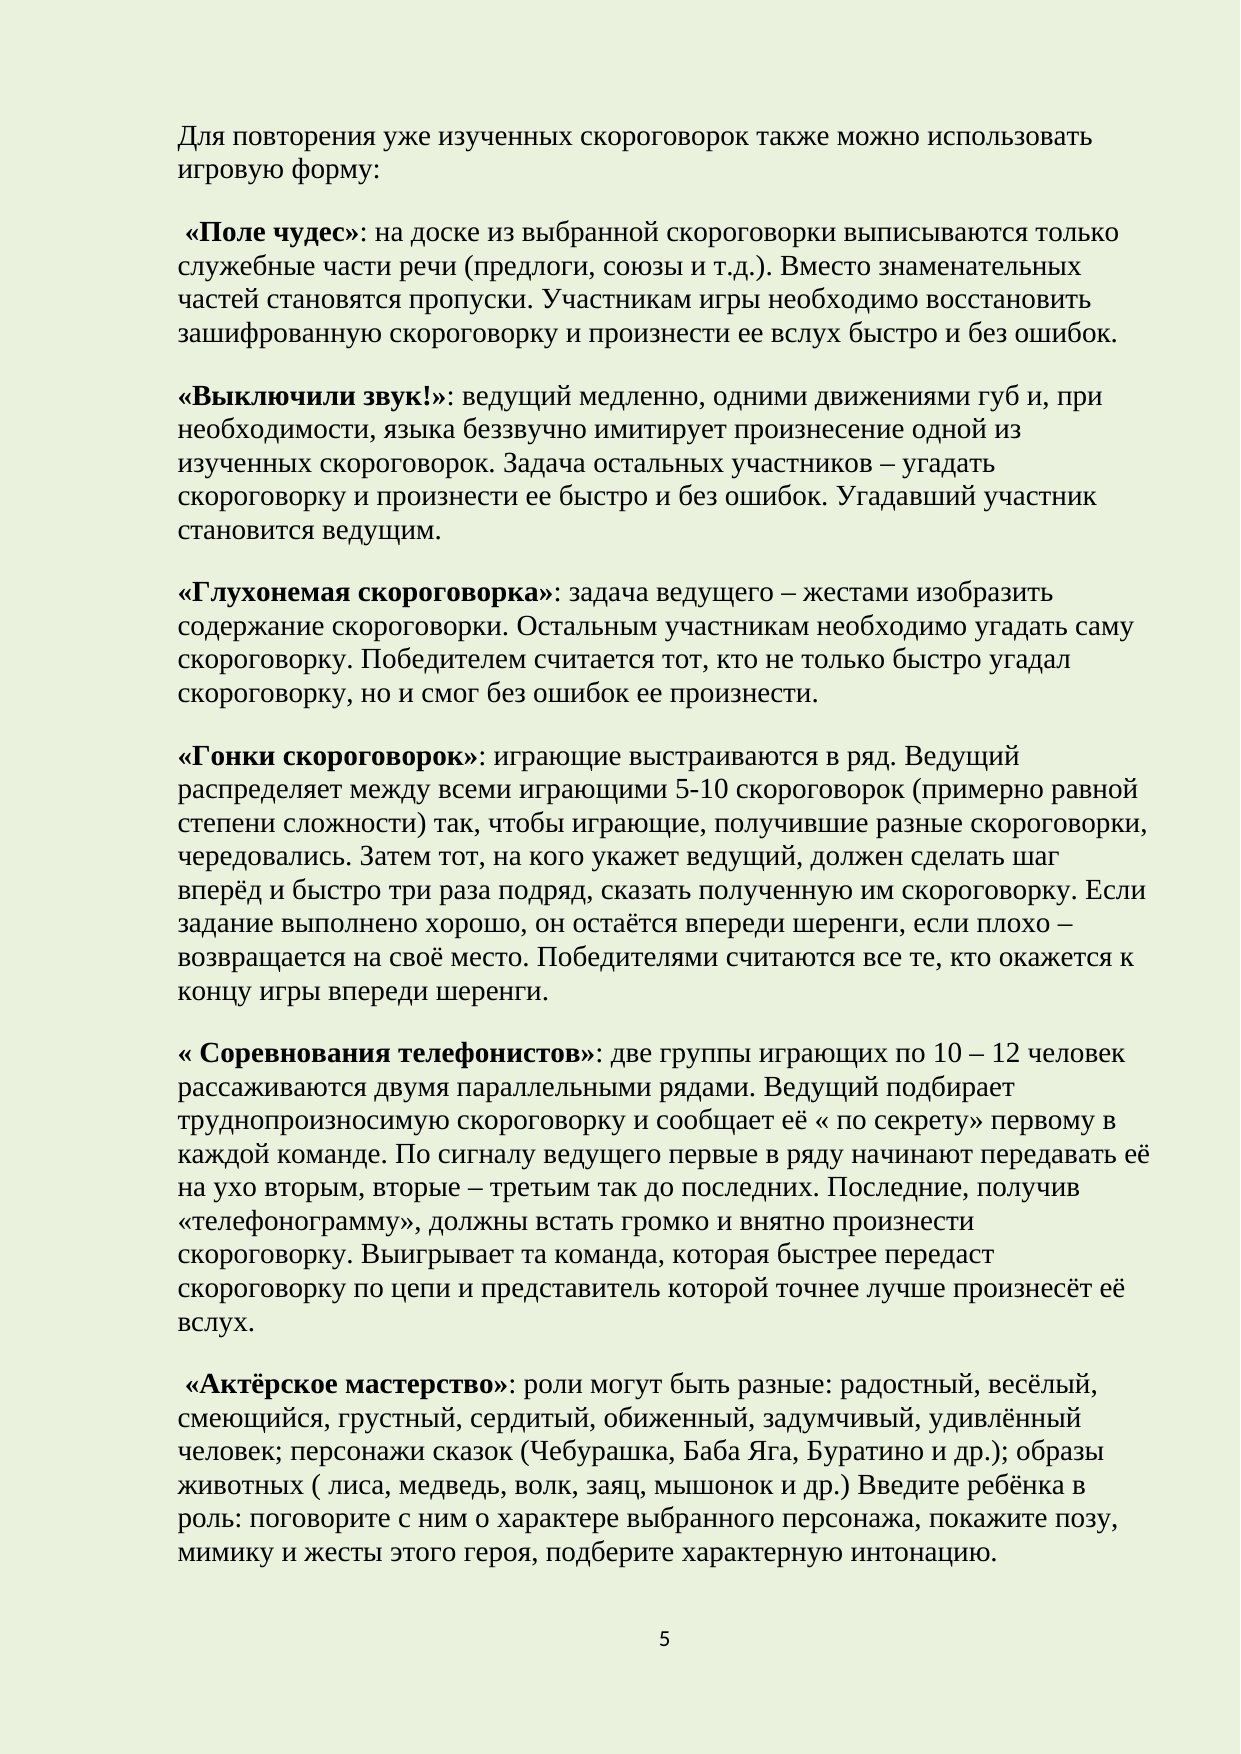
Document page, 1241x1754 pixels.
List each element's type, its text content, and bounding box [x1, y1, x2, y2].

text «Поле чудес»: на доске из выбранной скороговорки выписываются только служебные части речи (предлоги, союзы и т.д.). Вместо знаменательных частей становятся пропуски. Участникам игры необходимо восстановить зашифрованную скороговорку и произнести ее вслух быстро и без ошибок. [177, 214, 1152, 348]
text Для повторения уже изученных скороговорок также можно использовать игровую форму: [177, 118, 1152, 185]
text «Гонки скороговорок»: играющие выстраиваются в ряд. Ведущий распределяет между всеми играющими 5-10 скороговорок (примерно равной степени сложности) так, чтобы играющие, получившие разные скороговорки, чередовались. Затем тот, на кого укажет ведущий, должен сделать шаг вперёд и быстро три раза подряд, сказать полученную им скороговорку. Если задание выполнено хорошо, он остаётся впереди шеренги, если плохо – возвращается на своё место. Победителями считаются все те, кто окажется к концу игры впереди шеренги. [177, 738, 1152, 1006]
text « Соревнования телефонистов»: две группы играющих по 10 – 12 человек рассаживаются двумя параллельными рядами. Ведущий подбирает труднопроизносимую скороговорку и сообщает её « по секрету» первому в каждой команде. По сигналу ведущего первые в ряду начинают передавать её на ухо вторым, вторые – третьим так до последних. Последние, получив «телефонограмму», должны встать громко и внятно произнести скороговорку. Выигрывает та команда, которая быстрее передаст скороговорку по цепи и представитель которой точнее лучше произнесёт её вслух. [177, 1035, 1152, 1337]
text «Выключили звук!»: ведущий медленно, одними движениями губ и, при необходимости, языка беззвучно имитирует произнесение одной из изученных скороговорок. Задача остальных участников – угадать скороговорку и произнести ее быстро и без ошибок. Угадавший участник становится ведущим. [177, 378, 1152, 545]
text «Актёрское мастерство»: роли могут быть разные: радостный, весёлый, смеющийся, грустный, сердитый, обиженный, задумчивый, удивлённый человек; персонажи сказок (Чебурашка, Баба Яга, Буратино и др.); образы животных ( лиса, медведь, волк, заяц, мышонок и др.) Введите ребёнка в роль: поговорите с ним о характере выбранного персонажа, покажите позу, мимику и жесты этого героя, подберите характерную интонацию. [177, 1366, 1152, 1568]
text «Глухонемая скороговорка»: задача ведущего – жестами изобразить содержание скороговорки. Остальным участникам необходимо угадать саму скороговорку. Победителем считается тот, кто не только быстро угадал скороговорку, но и смог без ошибок ее произнести. [177, 574, 1152, 709]
